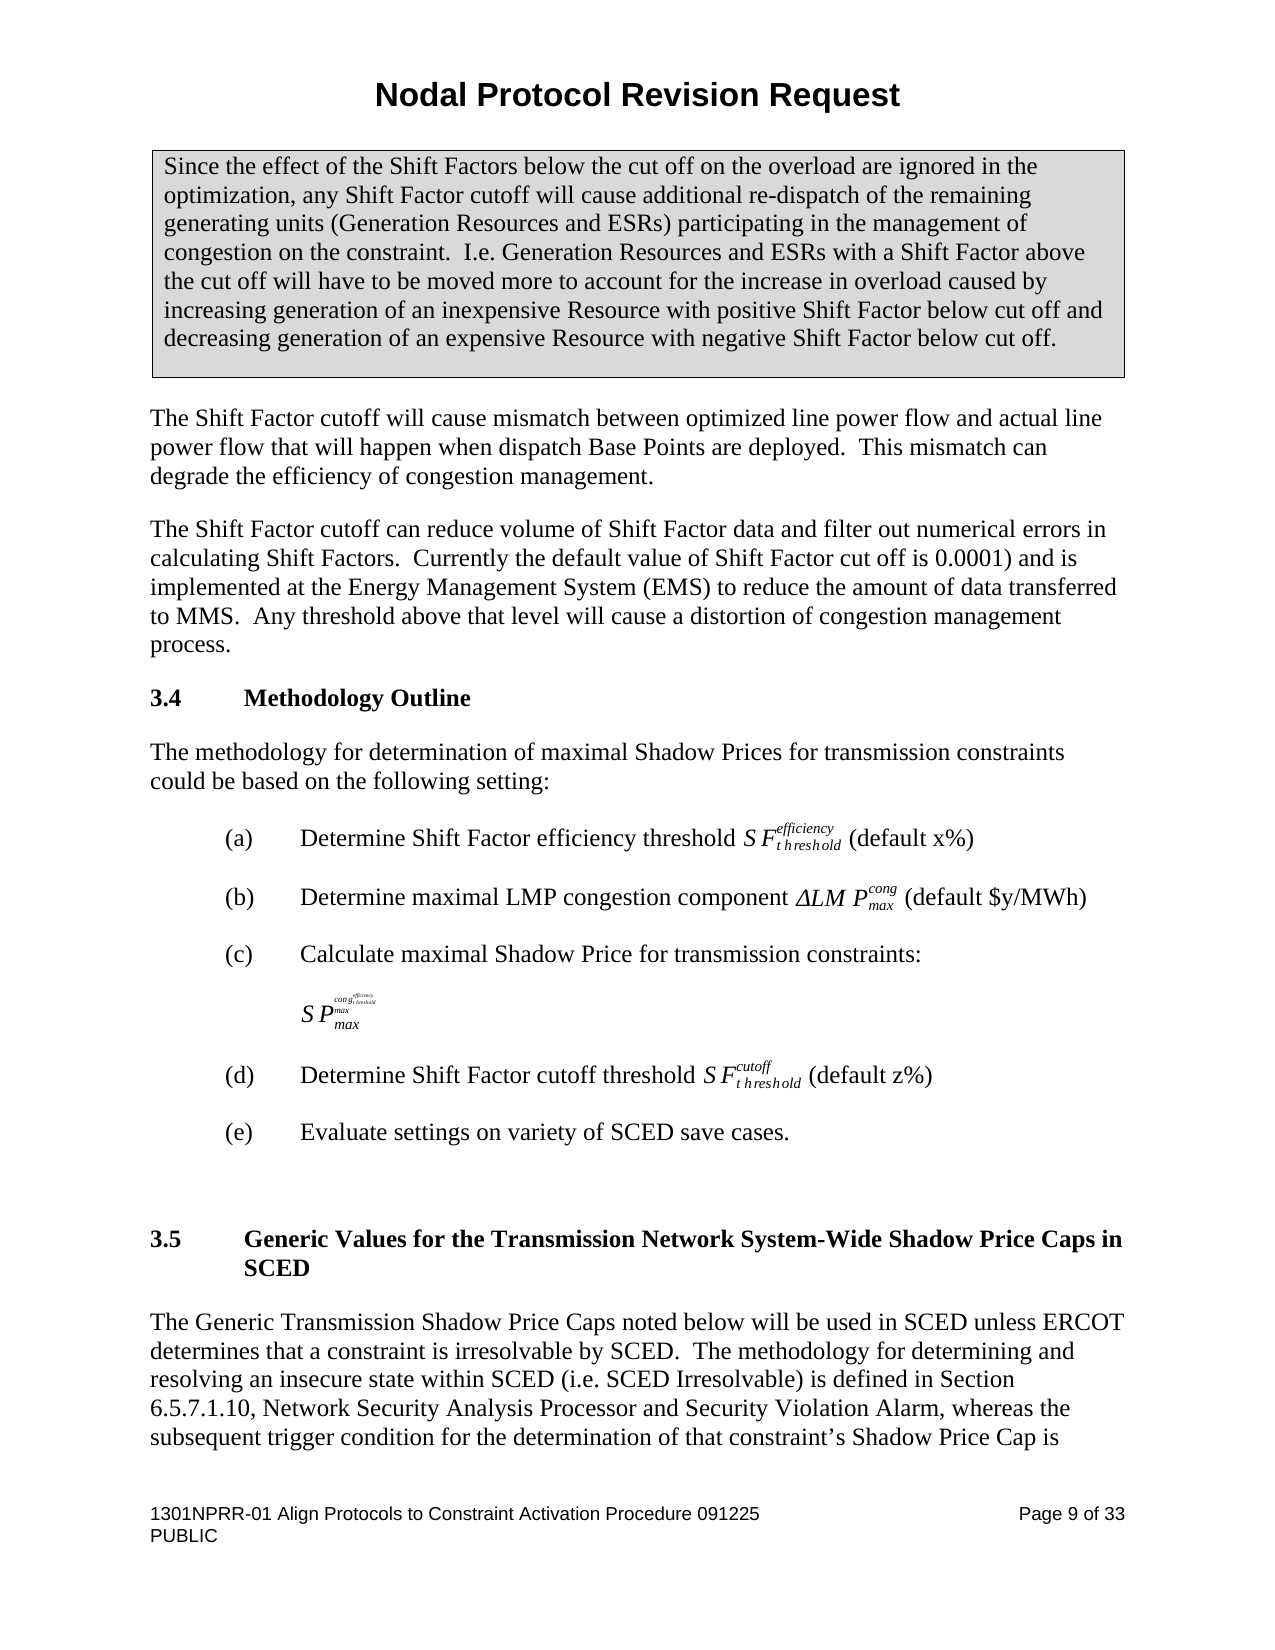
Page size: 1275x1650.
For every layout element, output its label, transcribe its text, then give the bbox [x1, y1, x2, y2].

text 3.4 Methodology Outline [150, 683, 1125, 712]
text (b) Determine maximal LMP congestion component (default $y/MWh) [225, 879, 1125, 914]
text The methodology for determination of maximal Shadow Prices for transmission constraints could be based on the following setting: [150, 737, 1125, 794]
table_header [153, 151, 1124, 377]
text 3.5 Generic Values for the Transmission Network System-Wide Shadow Price Caps in SCED [150, 1224, 1125, 1282]
text The Shift Factor cutoff can reduce volume of Shift Factor data and filter out numerical errors in calculating Shift Factors. Currently the default value of Shift Factor cut off is 0.0001) and is implemented at the Energy Management System (EMS) to reduce the amount of data transferred to MMS. Any threshold above that level will cause a distortion of congestion management process. [150, 514, 1125, 658]
text (a) Determine Shift Factor efficiency threshold (default x%) [225, 819, 1125, 854]
text (d) Determine Shift Factor cutoff threshold (default z%) [225, 1057, 1125, 1092]
text (e) Evaluate settings on variety of SCED save cases. [225, 1117, 1125, 1146]
text (c) Calculate maximal Shadow Price for transmission constraints: [225, 939, 1125, 968]
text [150, 1307, 1125, 1451]
text The Shift Factor cutoff will cause mismatch between optimized line power flow and actual line power flow that will happen when dispatch Base Points are deployed. This mismatch can degrade the efficiency of congestion management. [150, 403, 1125, 489]
